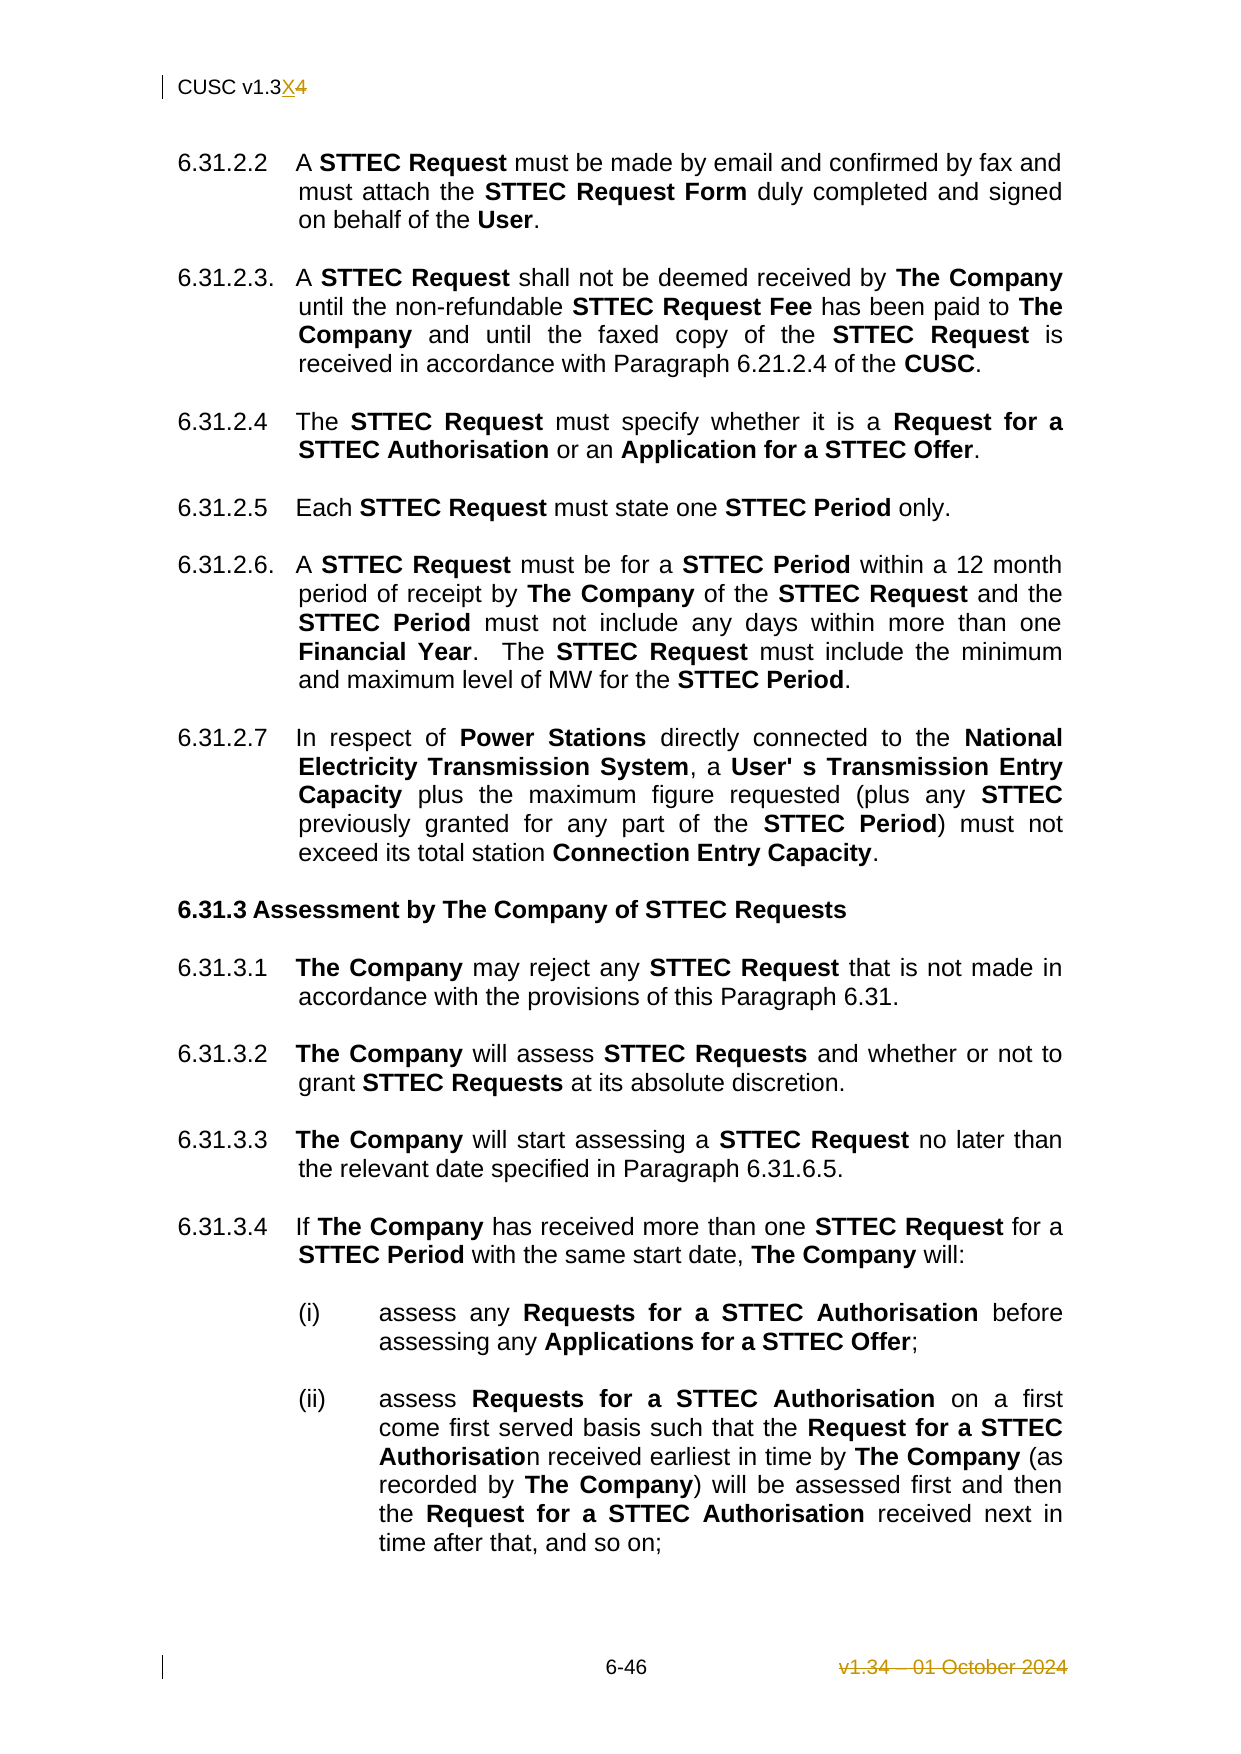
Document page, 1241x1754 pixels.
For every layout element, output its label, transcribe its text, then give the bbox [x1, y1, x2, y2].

text 6.31.3 Assessment by The Company of STTEC Requests [177, 895, 1063, 924]
text 6.31.2.4 The STTEC Request must specify whether it is a Request for a STTEC Authorisation or an Application for a STTEC Offer. [177, 406, 1063, 464]
text 6.31.3.3 The Company will start assessing a STTEC Request no later than the relevant date specified in Paragraph 6.31.6.5. [177, 1125, 1063, 1183]
text (ii) assess Requests for a STTEC Authorisation on a first come first served basis such that the Request for a STTEC Authorisation received earliest in time by The Company (as recorded by The Company) will be assessed first and then the Request for a STTEC Authorisation received next in time after that, and so on; [177, 1384, 1063, 1556]
text 6.31.3.1 The Company may reject any STTEC Request that is not made in accordance with the provisions of this Paragraph 6.31. [177, 953, 1063, 1010]
text 6.31.2.5 Each STTEC Request must state one STTEC Period only. [177, 493, 1063, 521]
text 6.31.3.2 The Company will assess STTEC Requests and whether or not to grant STTEC Requests at its absolute discretion. [177, 1039, 1063, 1096]
text (i) assess any Requests for a STTEC Authorisation before assessing any Applications for a STTEC Offer; [177, 1298, 1063, 1355]
text 6.31.2.3. A STTEC Request shall not be deemed received by The Company until the non-refundable STTEC Request Fee has been paid to The Company and until the faxed copy of the STTEC Request is received in accordance with Paragraph 6.21.2.4 of the CUSC. [177, 263, 1063, 378]
text 6.31.2.7 In respect of Power Stations directly connected to the National Electricity Transmission System, a User' s Transmission Entry Capacity plus the maximum figure requested (plus any STTEC previously granted for any part of the STTEC Period) must not exceed its total station Connection Entry Capacity. [177, 723, 1063, 866]
text 6.31.2.6. A STTEC Request must be for a STTEC Period within a 12 month period of receipt by The Company of the STTEC Request and the STTEC Period must not include any days within more than one Financial Year. The STTEC Request must include the minimum and maximum level of MW for the STTEC Period. [177, 550, 1063, 694]
text 6.31.3.4 If The Company has received more than one STTEC Request for a STTEC Period with the same start date, The Company will: [177, 1211, 1063, 1269]
text 6.31.2.2 A STTEC Request must be made by email and confirmed by fax and must attach the STTEC Request Form duly completed and signed on behalf of the User. [177, 148, 1063, 234]
